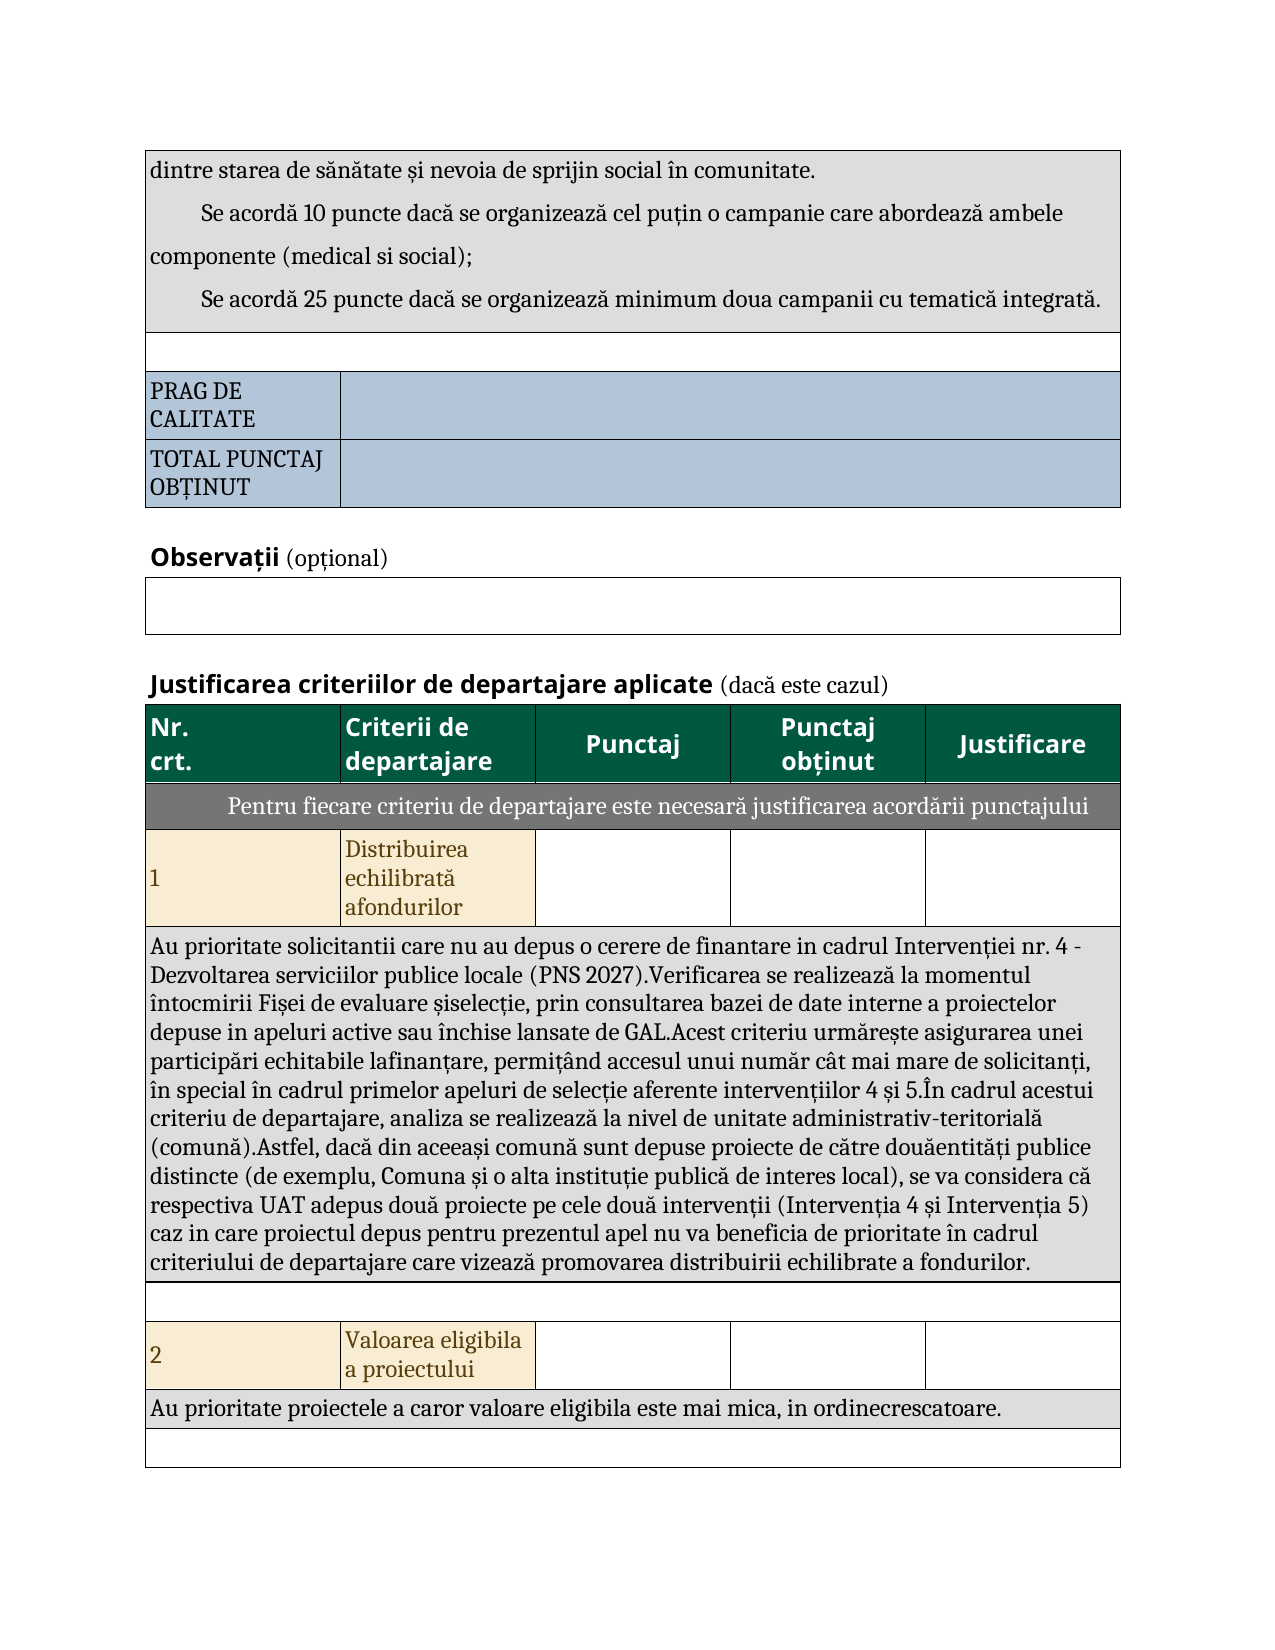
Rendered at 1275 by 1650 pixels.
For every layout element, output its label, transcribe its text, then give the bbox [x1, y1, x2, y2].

table_cell 1 [146, 830, 340, 926]
table_cell [536, 830, 730, 926]
table_cell [146, 1283, 1120, 1321]
table_cell [926, 1322, 1120, 1388]
table_header Punctaj [536, 705, 730, 782]
table_cell [341, 440, 1120, 507]
table_cell Au prioritate proiectele a caror valoare eligibila este mai mica, in ordinecrescatoare. [146, 1390, 1120, 1428]
table_cell Distribuirea echilibrată afondurilor [341, 830, 535, 926]
table_cell Valoarea eligibila a proiectului [341, 1322, 535, 1388]
text Justificarea criteriilor de departajare aplicate (dacă este cazul) [150, 634, 1125, 701]
table_cell Pentru fiecare criteriu de departajare este necesară justificarea acordării punctajului [146, 784, 1120, 829]
table_header Justificare [926, 705, 1120, 782]
table_cell TOTAL PUNCTAJ OBȚINUT [146, 440, 340, 507]
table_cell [146, 151, 1120, 332]
table_header [146, 578, 1120, 633]
table_cell 2 [146, 1322, 340, 1388]
table_cell Au prioritate solicitantii care nu au depus o cerere de finantare in cadrul Intervenției nr. 4 - Dezvoltarea serviciilor publice locale (PNS 2027).Verificarea se realizează la momentul întocmirii Fișei de evaluare șiselecție, prin consultarea bazei de date interne a proiectelor depuse in apeluri active sau închise lansate de GAL.Acest criteriu urmărește asigurarea unei participări echitabile lafinanțare, permițând accesul unui număr cât mai mare de solicitanți, în special în cadrul primelor apeluri de selecție aferente intervențiilor 4 și 5.În cadrul acestui criteriu de departajare, analiza se realizează la nivel de unitate administrativ-teritorială (comună).Astfel, dacă din aceeași comună sunt depuse proiecte de către douăentități publice distincte (de exemplu, Comuna și o alta instituție publică de interes local), se va considera că respectiva UAT adepus două proiecte pe cele două intervenții (Intervenția 4 și Intervenția 5) caz in care proiectul depus pentru prezentul apel nu va beneficia de prioritate în cadrul criteriului de departajare care vizează promovarea distribuirii echilibrate a fondurilor. [146, 927, 1120, 1281]
text Observații (opțional) [150, 508, 1125, 574]
table_cell [731, 1322, 925, 1388]
table_cell [341, 372, 1120, 439]
table_cell [926, 830, 1120, 926]
table_cell PRAG DE CALITATE [146, 372, 340, 439]
table_header Criterii de departajare [341, 705, 535, 782]
table_cell [536, 1322, 730, 1388]
table_header Nr. crt. [146, 705, 340, 782]
table_cell [146, 1429, 1120, 1467]
table_header Punctaj obținut [731, 705, 925, 782]
table_cell [146, 333, 1120, 371]
table_cell [731, 830, 925, 926]
